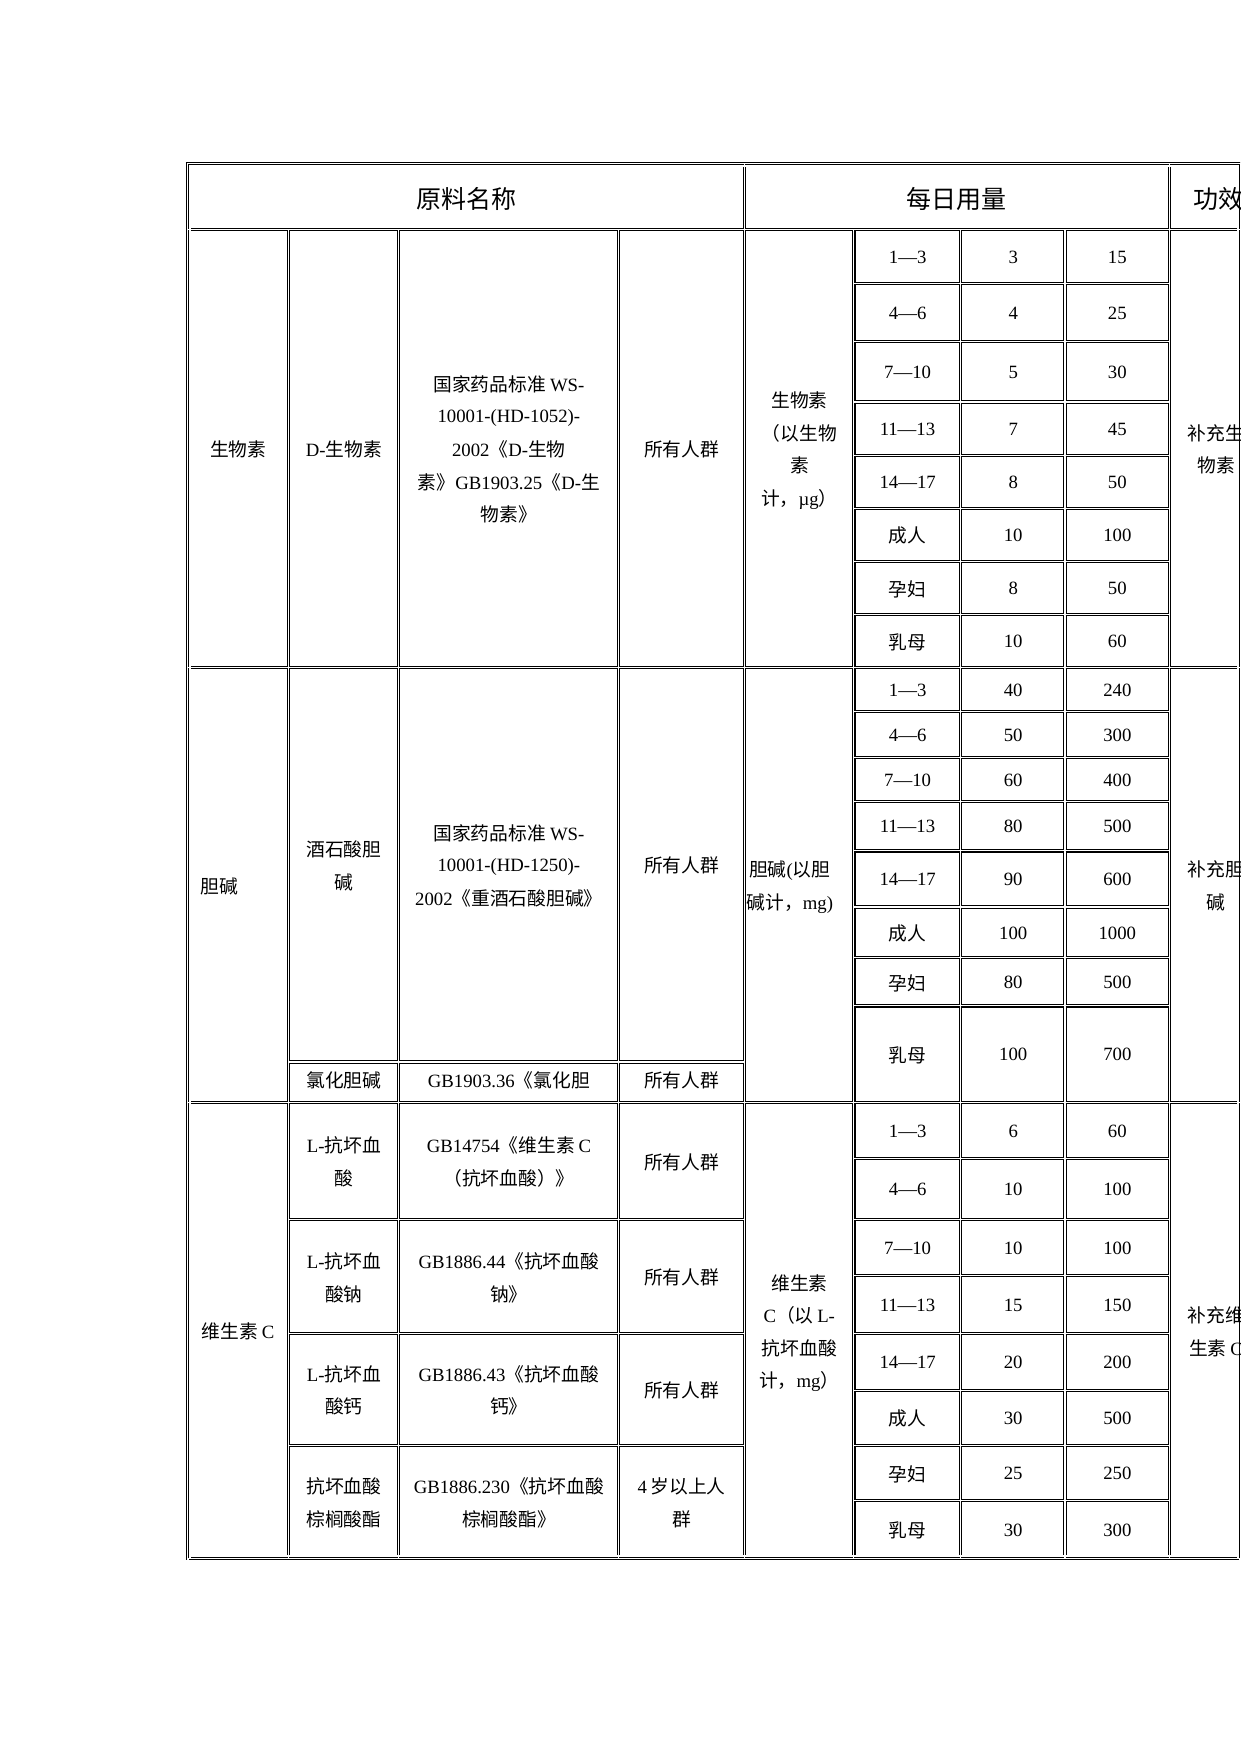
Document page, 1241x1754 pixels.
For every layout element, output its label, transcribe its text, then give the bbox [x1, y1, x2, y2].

table_cell 500 [1067, 959, 1168, 1004]
table_cell 补充生物素 [1169, 228, 1240, 666]
table_cell 250 [1067, 1447, 1168, 1499]
table_cell 20 [962, 1335, 1063, 1388]
table_cell 所有人群 [620, 1335, 743, 1444]
table_cell 11—13 [856, 803, 959, 849]
table_cell 150 [1067, 1277, 1168, 1332]
table_cell 240 [1067, 669, 1168, 710]
table_cell 90 [962, 853, 1063, 905]
table_cell 45 [1067, 404, 1168, 453]
table_header 每日用量 [744, 165, 1169, 228]
table_cell 600 [1067, 853, 1168, 905]
table_cell 5 [962, 343, 1063, 400]
table_cell 3 [962, 231, 1063, 282]
table_cell 7 [962, 404, 1063, 453]
table_cell 100 [1067, 1160, 1168, 1218]
table_cell 7—10 [856, 759, 959, 800]
table_cell 60 [1067, 1104, 1168, 1157]
table_cell 氯化胆碱 [290, 1064, 397, 1101]
table_cell 1—3 [856, 1104, 959, 1157]
table_cell 成人 [856, 1392, 959, 1444]
table_cell 成人 [856, 510, 959, 560]
table_cell GB1886.43《抗坏血酸钙》 [400, 1335, 617, 1444]
table_cell 500 [1067, 1392, 1168, 1444]
table_cell 所有人群 [620, 231, 743, 666]
table_cell 25 [962, 1447, 1063, 1499]
table_cell 8 [962, 457, 1063, 507]
table_cell L-抗坏血酸钠 [290, 1221, 397, 1332]
table_cell 8 [962, 563, 1063, 613]
table_cell 胆碱(以胆 碱计，mg) [746, 669, 852, 1101]
table_cell 4岁以上人群 [619, 1447, 744, 1557]
table_cell 300 [1067, 713, 1168, 756]
table_cell GB14754《维生素C（抗坏血酸）》 [400, 1104, 617, 1218]
table_cell GB1903.36《氯化胆碱》 [400, 1064, 617, 1101]
table_cell 300 [1065, 1502, 1169, 1557]
table_cell 60 [1067, 616, 1168, 666]
table_cell 80 [962, 959, 1063, 1004]
table_cell 10 [962, 1160, 1063, 1218]
table_cell 生物素 [188, 228, 288, 666]
table_cell 乳母 [856, 1008, 959, 1101]
table_cell 4—6 [856, 285, 959, 340]
table_cell 30 [961, 1499, 1065, 1557]
table_cell L-抗坏血酸 [290, 1104, 397, 1218]
table_cell 孕妇 [856, 1447, 959, 1499]
table_cell 15 [962, 1277, 1063, 1332]
table_cell 乳母 [856, 616, 959, 666]
table_cell 所有人群 [620, 669, 743, 1060]
table_cell 30 [1067, 343, 1168, 400]
table_cell 100 [1067, 1221, 1168, 1274]
table_cell 4 [962, 285, 1063, 340]
table_cell 40 [962, 669, 1063, 710]
table_cell 1—3 [856, 669, 959, 710]
table_cell 400 [1067, 759, 1168, 800]
table_cell 11—13 [856, 1277, 959, 1332]
table_cell 补充胆碱 [1169, 666, 1240, 1101]
table_cell 胆碱 [188, 666, 288, 1101]
table_cell 成人 [856, 909, 959, 956]
table_cell 60 [962, 759, 1063, 800]
table_cell 100 [1067, 510, 1168, 560]
table_cell 所有人群 [620, 1064, 743, 1101]
table_cell 维生素C [188, 1101, 288, 1557]
table_cell L-抗坏血酸钙 [290, 1335, 397, 1444]
table_cell 100 [962, 909, 1063, 956]
table_cell 700 [1067, 1008, 1168, 1101]
table_cell 7—10 [856, 1221, 959, 1274]
table_cell 国家药品标准 WS-10001-(HD-1250)-2002《重酒石酸胆碱》 [400, 669, 617, 1060]
table_cell 500 [1067, 803, 1168, 849]
table_cell 1—3 [856, 231, 959, 282]
table_cell 10 [962, 510, 1063, 560]
table_cell 10 [962, 1221, 1063, 1274]
table_cell 孕妇 [856, 563, 959, 613]
table_cell 4—6 [856, 1160, 959, 1218]
table_cell 乳母 [854, 1499, 961, 1557]
table_cell 25 [1067, 285, 1168, 340]
table_cell 酒石酸胆碱 [290, 669, 397, 1060]
table_cell 14—17 [856, 457, 959, 507]
table_cell 11—13 [856, 404, 959, 453]
table_cell 孕妇 [856, 959, 959, 1004]
table_cell 14—17 [856, 853, 959, 905]
table_cell 7—10 [856, 343, 959, 400]
table_cell 补充维生素C [1169, 1101, 1240, 1557]
table_cell 10 [962, 616, 1063, 666]
table_cell GB1886.44《抗坏血酸钠》 [400, 1221, 617, 1332]
table_cell 80 [962, 803, 1063, 849]
table_cell 维生素C（以L-抗坏血酸计，mg） [744, 1101, 854, 1557]
table_cell 所有人群 [620, 1221, 743, 1332]
table_cell 100 [962, 1008, 1063, 1101]
table_cell 1000 [1067, 909, 1168, 956]
table_cell 国家药品标准 WS-10001-(HD-1052)-2002《D-生物素》GB1903.25《D-生物素》 [400, 231, 617, 666]
table_header 功效 [1169, 165, 1239, 228]
table_cell 200 [1067, 1335, 1168, 1388]
table_cell GB1886.230《抗坏血酸棕榈酸酯》 [399, 1447, 618, 1557]
table_cell 所有人群 [620, 1104, 743, 1218]
table_cell 生物素（以生物素计，µg） [746, 231, 852, 666]
table_cell 抗坏血酸棕榈酸酯 [288, 1444, 399, 1557]
table_cell 50 [962, 713, 1063, 756]
table_cell 50 [1067, 563, 1168, 613]
table_cell 14—17 [856, 1335, 959, 1388]
table_cell 15 [1067, 231, 1168, 282]
table_cell D-生物素 [290, 231, 397, 666]
table_cell 50 [1067, 457, 1168, 507]
table_header 原料名称 [189, 165, 744, 228]
table_cell 4—6 [856, 713, 959, 756]
table_cell 30 [962, 1392, 1063, 1444]
table_cell 6 [962, 1104, 1063, 1157]
